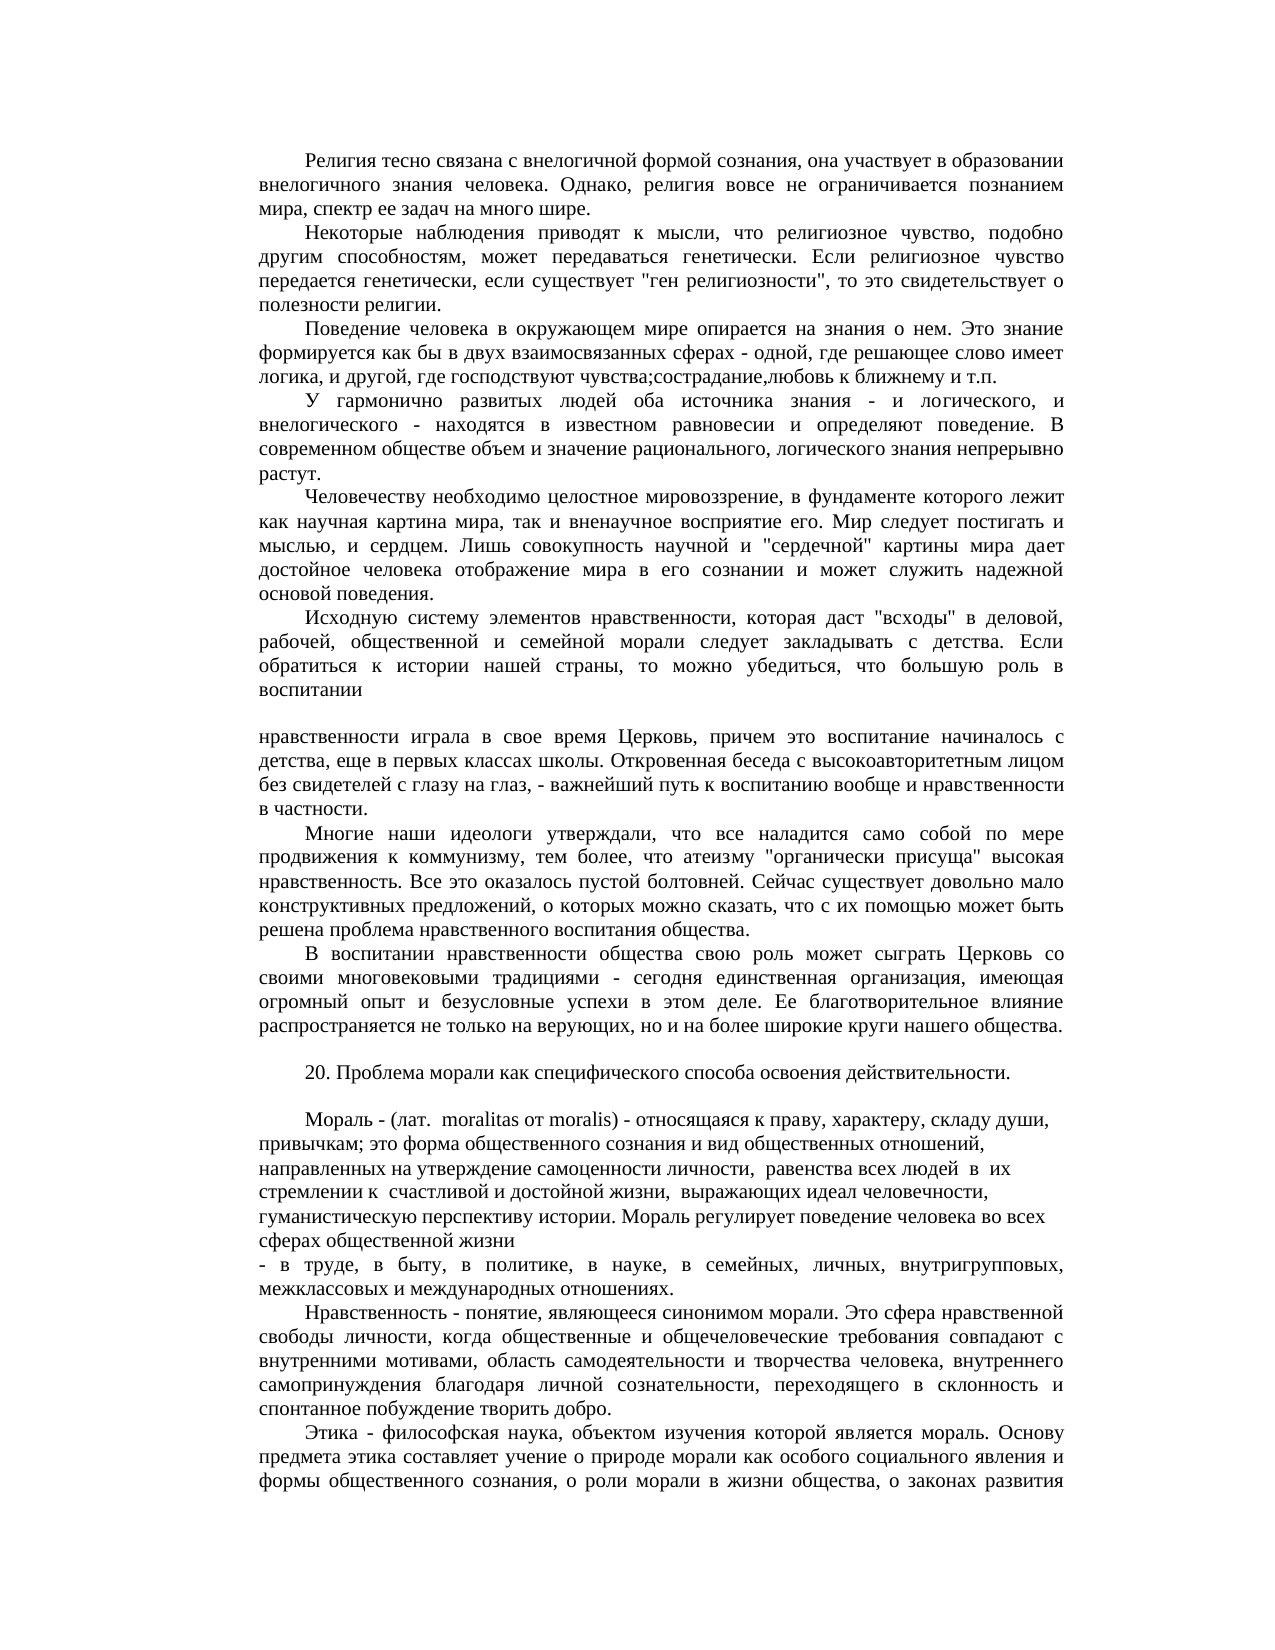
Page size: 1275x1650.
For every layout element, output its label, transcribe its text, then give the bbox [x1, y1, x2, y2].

text Исходную систему элементов нравственности, которая даст "всходы" в деловой, рабочей, общественной и семейной морали следует закладывать с детства. Если обратиться к истории нашей страны, то можно убедиться, что большую роль в воспитании [259, 605, 1064, 701]
text - в труде, в быту, в политике, в науке, в семейных, личных, внутригрупповых, межклассовых и международных отношениях. [259, 1252, 1064, 1300]
text Религия тесно связана с внелогичной формой сознания, она участвует в образовании внелогичного знания человека. Однако, религия вовсе не ограничивается познанием мира, спектр ее задач на много шире. [259, 148, 1064, 220]
text Некоторые наблюдения приводят к мысли, что религиозное чувство, подобно другим способностям, может передаваться генетически. Если религиозное чувство передается генетически, если существует "ген религиозности", то это свидетельствует о полезности религии. [259, 220, 1064, 316]
text У гармонично развитых людей оба источника знания - и логического, и внелогического - находятся в известном равновесии и определяют поведение. В современном обществе объем и значение рационального, логического знания непрерывно растут. [259, 388, 1064, 484]
text Многие наши идеологи утверждали, что все наладится само собой по мере продвижения к коммунизму, тем более, что атеизму "органически присуща" высокая нравственность. Все это оказалось пустой болтовней. Сейчас существует довольно мало конструктивных предложений, о которых можно сказать, что с их помощью может быть решена проблема нравственного воспитания общества. [259, 820, 1064, 941]
text В воспитании нравственности общества свою роль может сыграть Церковь со своими многовековыми традициями - сегодня единственная организация, имеющая огромный опыт и безусловные успехи в этом деле. Ее благотворительное влияние распространяется не только на верующих, но и на более широкие круги нашего общества. [259, 941, 1064, 1037]
text Поведение человека в окружающем мире опирается на знания о нем. Это знание формируется как бы в двух взаимосвязанных сферах - одной, где решающее слово имеет логика, и другой, где господствуют чувства;сострадание,любовь к ближнему и т.п. [259, 316, 1064, 388]
text Мораль - (лат. moralitas от moralis) - относящаяся к праву, характеру, складу души, привычкам; это форма общественного сознания и вид общественных отношений, направленных на утверждение самоценности личности, равенства всех людей в их стремлении к счастливой и достойной жизни, выражающих идеал человечности, гуманистическую перспективу истории. Мораль регулирует поведение человека во всех сферах общественной жизни [259, 1107, 1074, 1252]
text нравственности играла в свое время Церковь, причем это воспитание начиналось с детства, еще в первых классах школы. Откровенная беседа с высокоавторитетным лицом без свидетелей с глазу на глаз, - важнейший путь к воспитанию вообще и нравственности в частности. [259, 724, 1064, 820]
text 20. Проблема морали как специфического способа освоения действительности. [259, 1060, 1064, 1084]
text Человечеству необходимо целостное мировоззрение, в фундаменте которого лежит как научная картина мира, так и вненаучное восприятие его. Мир следует постигать и мыслью, и сердцем. Лишь совокупность научной и "сердечной" картины мира дает достойное человека отображение мира в его сознании и может служить надежной основой поведения. [259, 484, 1064, 605]
text Нравственность - понятие, являющееся синонимом морали. Это сфера нравственной свободы личности, когда общественные и общечеловеческие требования совпадают с внутренними мотивами, область самодеятельности и творчества человека, внутреннего самопринуждения благодаря личной сознательности, переходящего в склонность и спонтанное побуждение творить добро. [259, 1300, 1064, 1420]
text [259, 1420, 1064, 1492]
